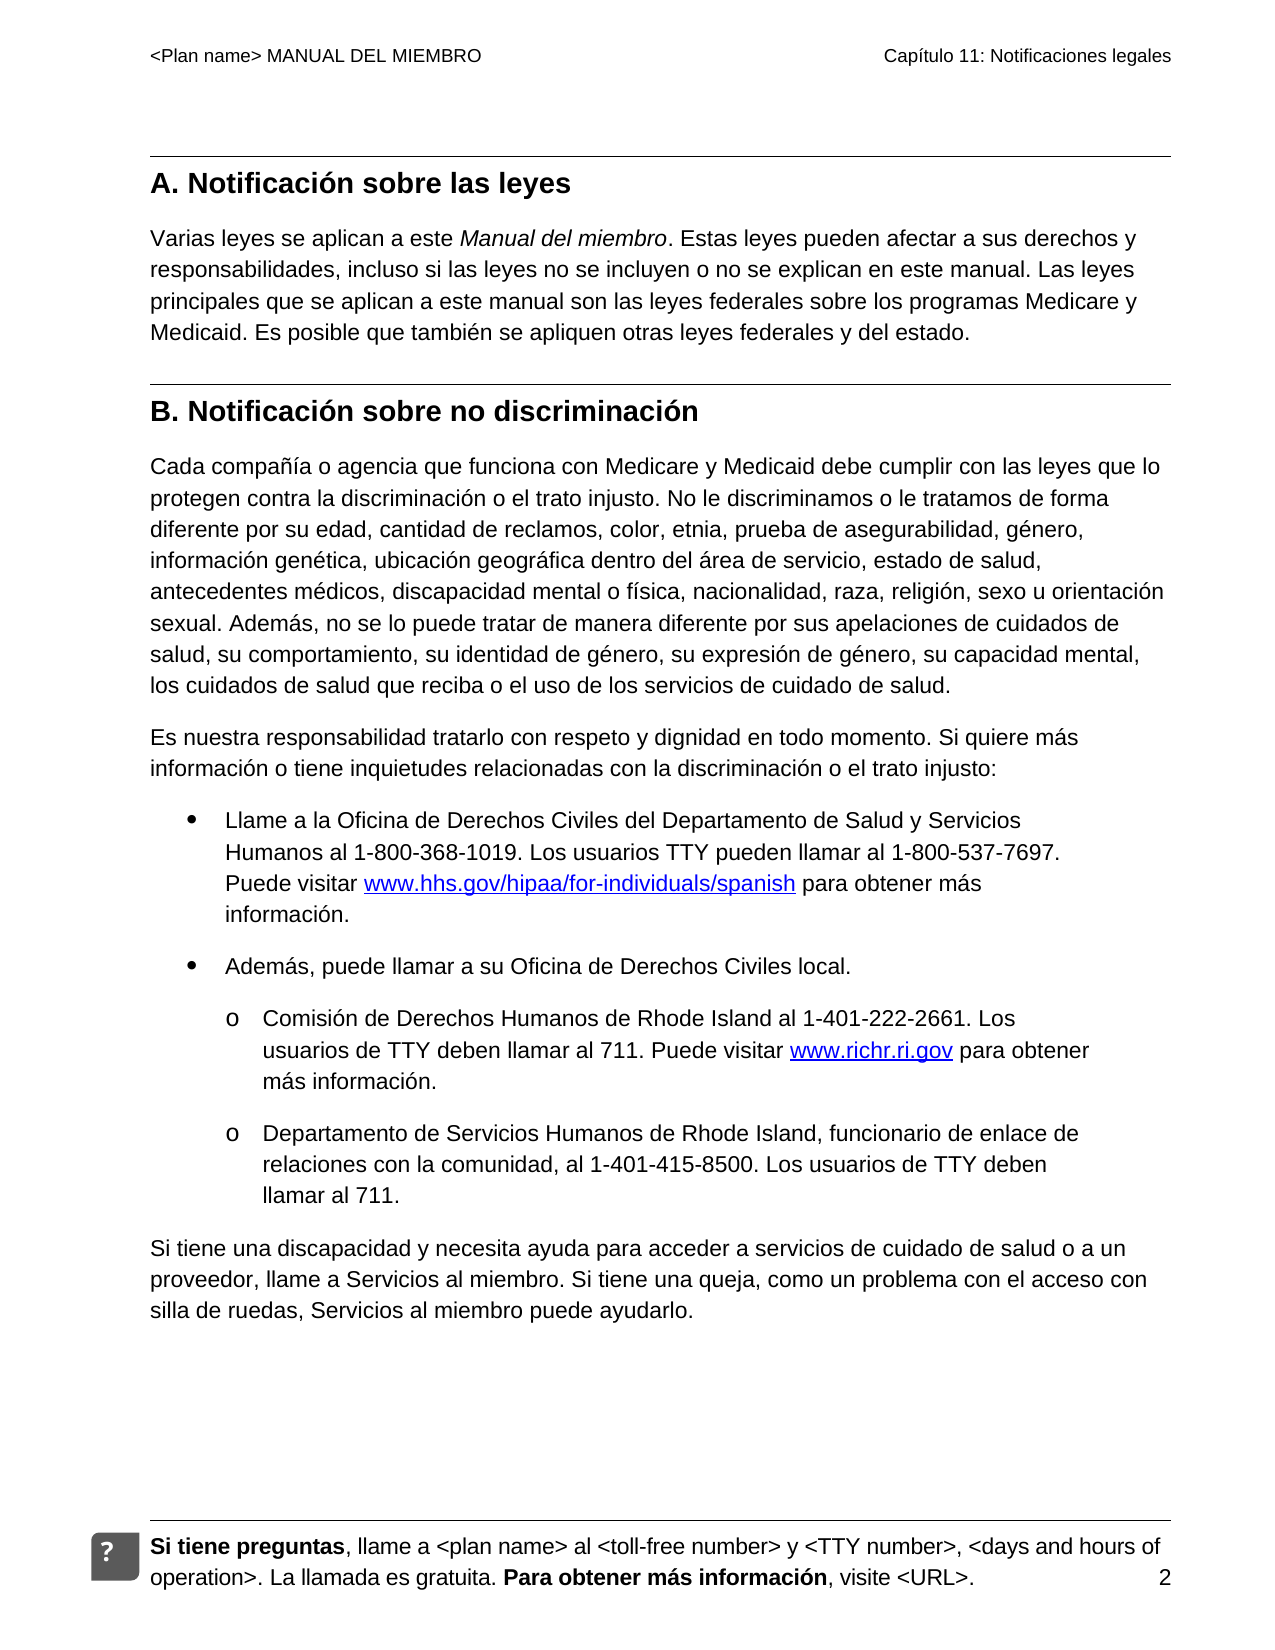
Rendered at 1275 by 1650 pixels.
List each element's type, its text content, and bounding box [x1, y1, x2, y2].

subtitle Notificación sobre no discriminación [150, 385, 1171, 429]
list Además, puede llamar a su Oficina de Derechos Civiles local. [187, 950, 1096, 981]
text Cada compañía o agencia que funciona con Medicare y Medicaid debe cumplir con las leyes que lo protegen contra la discriminación o el trato injusto. No le discriminamos o le tratamos de forma diferente por su edad, cantidad de reclamos, color, etnia, prueba de asegurabilidad, género, información genética, ubicación geográfica dentro del área de servicio, estado de salud, antecedentes médicos, discapacidad mental o física, nacionalidad, raza, religión, sexo u orientación sexual. Además, no se lo puede tratar de manera diferente por sus apelaciones de cuidados de salud, su comportamiento, su identidad de género, su expresión de género, su capacidad mental, los cuidados de salud que reciba o el uso de los servicios de cuidado de salud. [150, 450, 1171, 700]
list Departamento de Servicios Humanos de Rhode Island, funcionario de enlace de relaciones con la comunidad, al 1-401-415-8500. Los usuarios de TTY deben llamar al 711. [225, 1116, 1096, 1210]
text Es nuestra responsabilidad tratarlo con respeto y dignidad en todo momento. Si quiere más información o tiene inquietudes relacionadas con la discriminación o el trato injusto: [150, 721, 1171, 783]
list Comisión de Derechos Humanos de Rhode Island al 1-401-222-2661. Los usuarios de TTY deben llamar al 711. Puede visitar www.richr.ri.gov para obtener más información. [225, 1002, 1096, 1096]
text Si tiene una discapacidad y necesita ayuda para acceder a servicios de cuidado de salud o a un proveedor, llame a Servicios al miembro. Si tiene una queja, como un problema con el acceso con silla de ruedas, Servicios al miembro puede ayudarlo. [150, 1231, 1171, 1325]
text Varias leyes se aplican a este Manual del miembro. Estas leyes pueden afectar a sus derechos y responsabilidades, incluso si las leyes no se incluyen o no se explican en este manual. Las leyes principales que se aplican a este manual son las leyes federales sobre los programas Medicare y Medicaid. Es posible que también se apliquen otras leyes federales y del estado. [150, 222, 1171, 347]
subtitle Notificación sobre las leyes [150, 157, 1171, 201]
list Llame a la Oficina de Derechos Civiles del Departamento de Salud y Servicios Humanos al 1-800-368-1019. Los usuarios TTY pueden llamar al 1-800-537-7697. Puede visitar www.hhs.gov/hipaa/for-individuals/spanish para obtener más información. [187, 804, 1096, 929]
